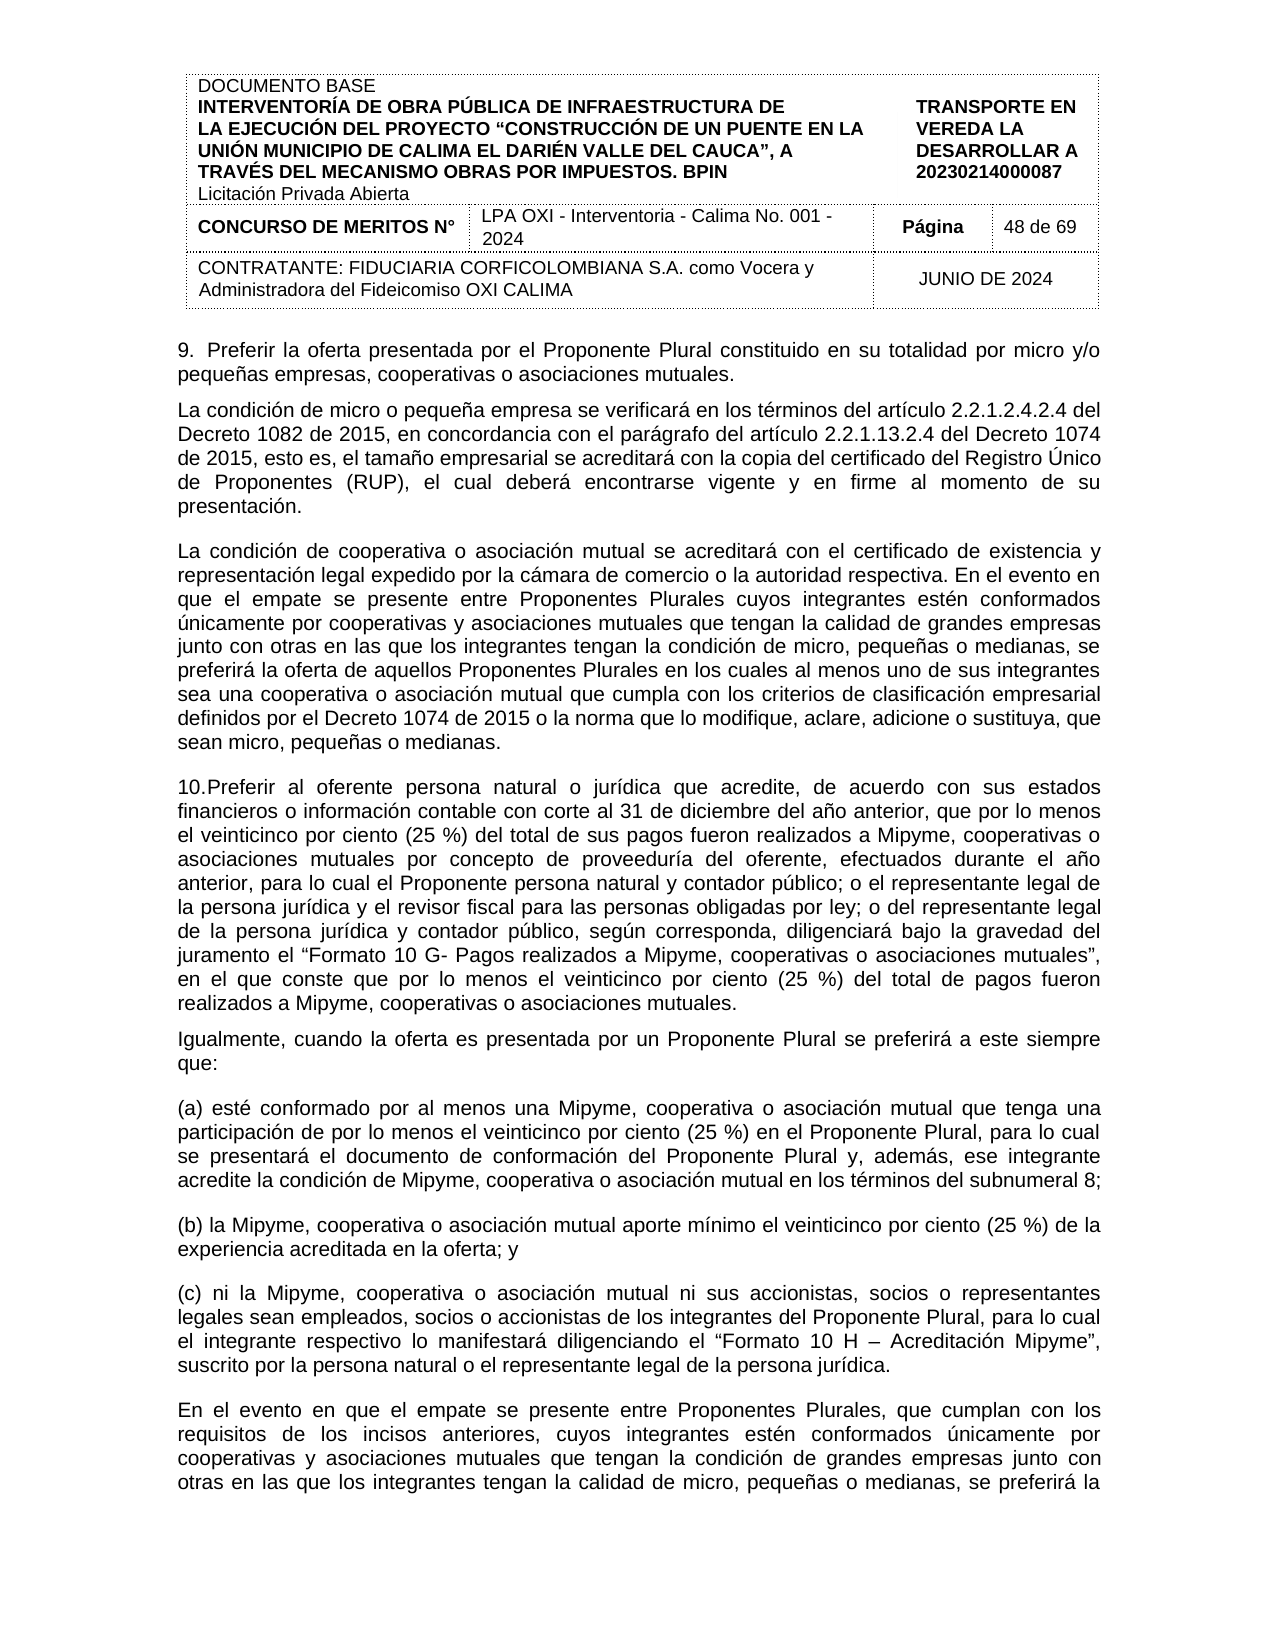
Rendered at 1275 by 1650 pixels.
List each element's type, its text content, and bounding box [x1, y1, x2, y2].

text Igualmente, cuando la oferta es presentada por un Proponente Plural se preferirá a este siempre que: [177, 1027, 1102, 1075]
list Preferir la oferta presentada por el Proponente Plural constituido en su totalidad por micro y/o pequeñas empresas, cooperativas o asociaciones mutuales. [177, 337, 1102, 385]
text (a) esté conformado por al menos una Mipyme, cooperativa o asociación mutual que tenga una participación de por lo menos el veinticinco por ciento (25 %) en el Proponente Plural, para lo cual se presentará el documento de conformación del Proponente Plural y, además, ese integrante acredite la condición de Mipyme, cooperativa o asociación mutual en los términos del subnumeral 8; [177, 1096, 1102, 1192]
text La condición de micro o pequeña empresa se verificará en los términos del artículo 2.2.1.2.4.2.4 del Decreto 1082 de 2015, en concordancia con el parágrafo del artículo 2.2.1.13.2.4 del Decreto 1074 de 2015, esto es, el tamaño empresarial se acreditará con la copia del certificado del Registro Único de Proponentes (RUP), el cual deberá encontrarse vigente y en firme al momento de su presentación. [177, 398, 1102, 518]
text (c) ni la Mipyme, cooperativa o asociación mutual ni sus accionistas, socios o representantes legales sean empleados, socios o accionistas de los integrantes del Proponente Plural, para lo cual el integrante respectivo lo manifestará diligenciando el “Formato 10 H – Acreditación Mipyme”, suscrito por la persona natural o el representante legal de la persona jurídica. [177, 1281, 1102, 1377]
list Preferir al oferente persona natural o jurídica que acredite, de acuerdo con sus estados financieros o información contable con corte al 31 de diciembre del año anterior, que por lo menos el veinticinco por ciento (25 %) del total de sus pagos fueron realizados a Mipyme, cooperativas o asociaciones mutuales por concepto de proveeduría del oferente, efectuados durante el año anterior, para lo cual el Proponente persona natural y contador público; o el representante legal de la persona jurídica y el revisor fiscal para las personas obligadas por ley; o del representante legal de la persona jurídica y contador público, según corresponda, diligenciará bajo la gravedad del juramento el “Formato 10 G- Pagos realizados a Mipyme, cooperativas o asociaciones mutuales”, en el que conste que por lo menos el veinticinco por ciento (25 %) del total de pagos fueron realizados a Mipyme, cooperativas o asociaciones mutuales. [177, 775, 1102, 1014]
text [177, 1398, 1102, 1494]
text La condición de cooperativa o asociación mutual se acreditará con el certificado de existencia y representación legal expedido por la cámara de comercio o la autoridad respectiva. En el evento en que el empate se presente entre Proponentes Plurales cuyos integrantes estén conformados únicamente por cooperativas y asociaciones mutuales que tengan la calidad de grandes empresas junto con otras en las que los integrantes tengan la condición de micro, pequeñas o medianas, se preferirá la oferta de aquellos Proponentes Plurales en los cuales al menos uno de sus integrantes sea una cooperativa o asociación mutual que cumpla con los criterios de clasificación empresarial definidos por el Decreto 1074 de 2015 o la norma que lo modifique, aclare, adicione o sustituya, que sean micro, pequeñas o medianas. [177, 538, 1102, 754]
text (b) la Mipyme, cooperativa o asociación mutual aporte mínimo el veinticinco por ciento (25 %) de la experiencia acreditada en la oferta; y [177, 1212, 1102, 1260]
